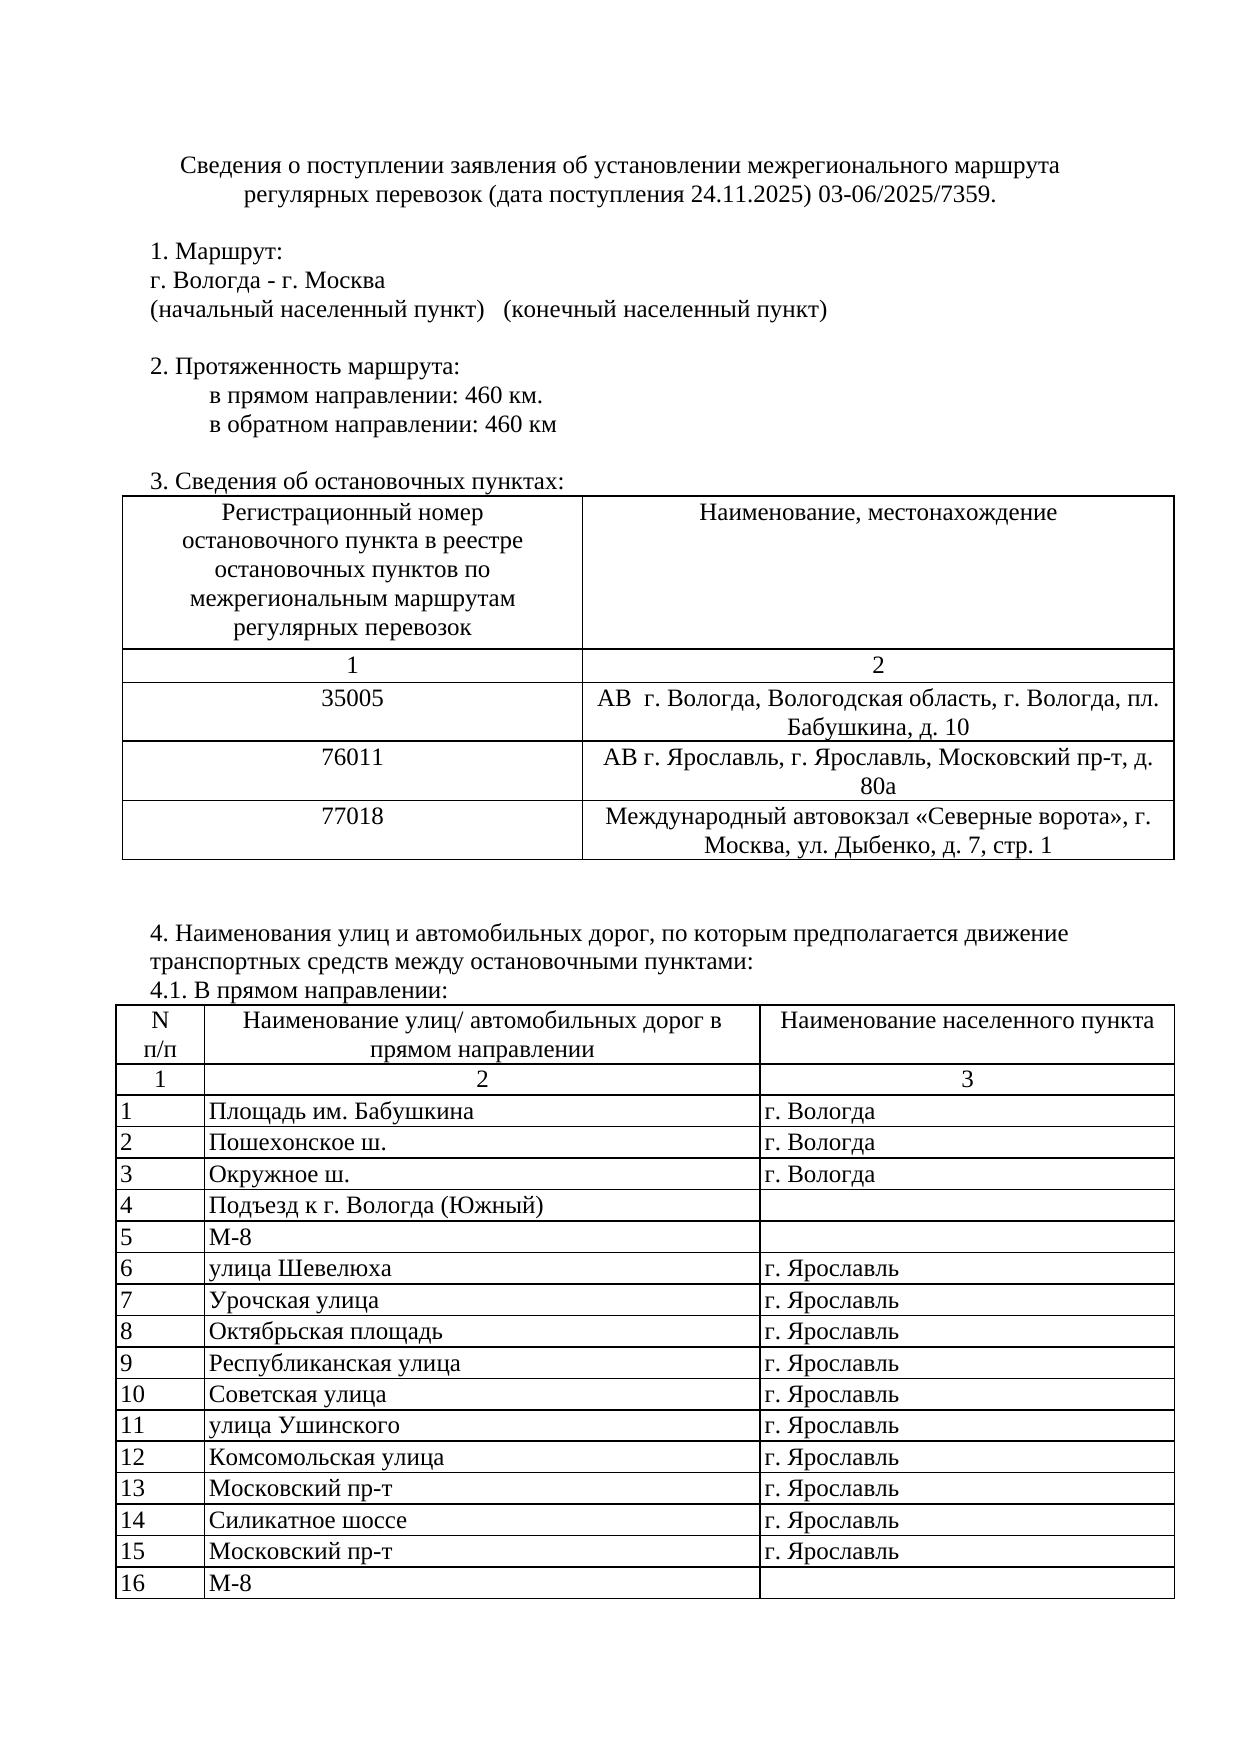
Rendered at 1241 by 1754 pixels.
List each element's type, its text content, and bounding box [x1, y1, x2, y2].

table_cell г. Ярославль [761, 1316, 1174, 1346]
table_cell Московский пр-т [205, 1536, 759, 1566]
table_cell Подъезд к г. Вологда (Южный) [205, 1190, 759, 1220]
table_cell Пошехонское ш. [205, 1127, 759, 1157]
table_cell 77018 [123, 801, 582, 858]
table_cell г. Ярославль [761, 1379, 1174, 1409]
table_cell 11 [117, 1411, 204, 1440]
table_cell 1 [123, 650, 582, 681]
text в обратном направлении: 460 км [150, 409, 1090, 437]
table_cell г. Ярославль [761, 1285, 1174, 1314]
table_cell 16 [117, 1568, 204, 1598]
table_cell 3 [117, 1159, 204, 1189]
table_cell 76011 [123, 742, 582, 799]
text 4.1. В прямом направлении: [150, 975, 1090, 1004]
table_cell 3 [761, 1065, 1174, 1094]
table_cell 4 [117, 1190, 204, 1220]
table_cell 7 [117, 1285, 204, 1314]
table_header N п/п [117, 1006, 204, 1063]
table_header Наименование, местонахождение [583, 497, 1173, 648]
table_cell Международный автовокзал «Северные ворота», г. Москва, ул. Дыбенко, д. 7, стр. 1 [583, 801, 1173, 858]
table_cell 13 [117, 1473, 204, 1503]
table_cell г. Вологда [761, 1127, 1174, 1157]
text (начальный населенный пункт) (конечный населенный пункт) [150, 294, 1090, 322]
table_cell М-8 [205, 1222, 759, 1252]
table_cell М-8 [205, 1568, 759, 1598]
table_cell Советская улица [205, 1379, 759, 1409]
table_header Наименование населенного пункта [761, 1006, 1174, 1063]
table_cell г. Ярославль [761, 1411, 1174, 1440]
text г. Вологда - г. Москва [150, 265, 1090, 294]
table_cell улица Ушинского [205, 1411, 759, 1440]
table_cell Октябрьская площадь [205, 1316, 759, 1346]
table_cell Комсомольская улица [205, 1442, 759, 1472]
table_cell г. Ярославль [761, 1505, 1174, 1535]
table_cell АВ г. Вологда, Вологодская область, г. Вологда, пл. Бабушкина, д. 10 [583, 683, 1173, 740]
text Сведения о поступлении заявления об установлении межрегионального маршрута регулярных перевозок (дата поступления 24.11.2025) 03-06/2025/7359. [150, 150, 1090, 207]
text 3. Сведения об остановочных пунктах: [150, 466, 1090, 495]
table_cell 5 [117, 1222, 204, 1252]
table_cell 10 [117, 1379, 204, 1409]
table_cell г. Ярославль [761, 1253, 1174, 1283]
table_cell 6 [117, 1253, 204, 1283]
text в прямом направлении: 460 км. [150, 380, 1090, 409]
table_cell 2 [117, 1127, 204, 1157]
table_cell г. Ярославль [761, 1473, 1174, 1503]
table_cell г. Ярославль [761, 1442, 1174, 1472]
table_cell 1 [117, 1065, 204, 1094]
table_cell Урочская улица [205, 1285, 759, 1314]
text 4. Наименования улиц и автомобильных дорог, по которым предполагается движение транспортных средств между остановочными пунктами: [150, 918, 1090, 975]
table_cell Республиканская улица [205, 1348, 759, 1377]
table_cell Силикатное шоссе [205, 1505, 759, 1535]
table_cell г. Ярославль [761, 1536, 1174, 1566]
text 1. Маршрут: [150, 236, 1090, 265]
text 2. Протяженность маршрута: [150, 351, 1090, 380]
table_cell [761, 1568, 1174, 1598]
table_cell 14 [117, 1505, 204, 1535]
table_cell 15 [117, 1536, 204, 1566]
table_cell г. Вологда [761, 1096, 1174, 1126]
table_cell 9 [117, 1348, 204, 1377]
table_cell 2 [583, 650, 1173, 681]
table_cell АВ г. Ярославль, г. Ярославль, Московский пр-т, д. 80а [583, 742, 1173, 799]
table_header Наименование улиц/ автомобильных дорог в прямом направлении [205, 1006, 759, 1063]
table_cell г. Вологда [761, 1159, 1174, 1189]
table_cell Московский пр-т [205, 1473, 759, 1503]
table_cell 8 [117, 1316, 204, 1346]
table_cell 2 [205, 1065, 759, 1094]
table_cell Окружное ш. [205, 1159, 759, 1189]
table_cell г. Ярославль [761, 1348, 1174, 1377]
table_cell [761, 1222, 1174, 1252]
table_header Регистрационный номер остановочного пункта в реестре остановочных пунктов по межрегиональным маршрутам регулярных перевозок [123, 497, 582, 648]
table_cell 12 [117, 1442, 204, 1472]
table_cell Площадь им. Бабушкина [205, 1096, 759, 1126]
table_cell [761, 1190, 1174, 1220]
table_cell 1 [117, 1096, 204, 1126]
table_cell 35005 [123, 683, 582, 740]
table_cell улица Шевелюха [205, 1253, 759, 1283]
